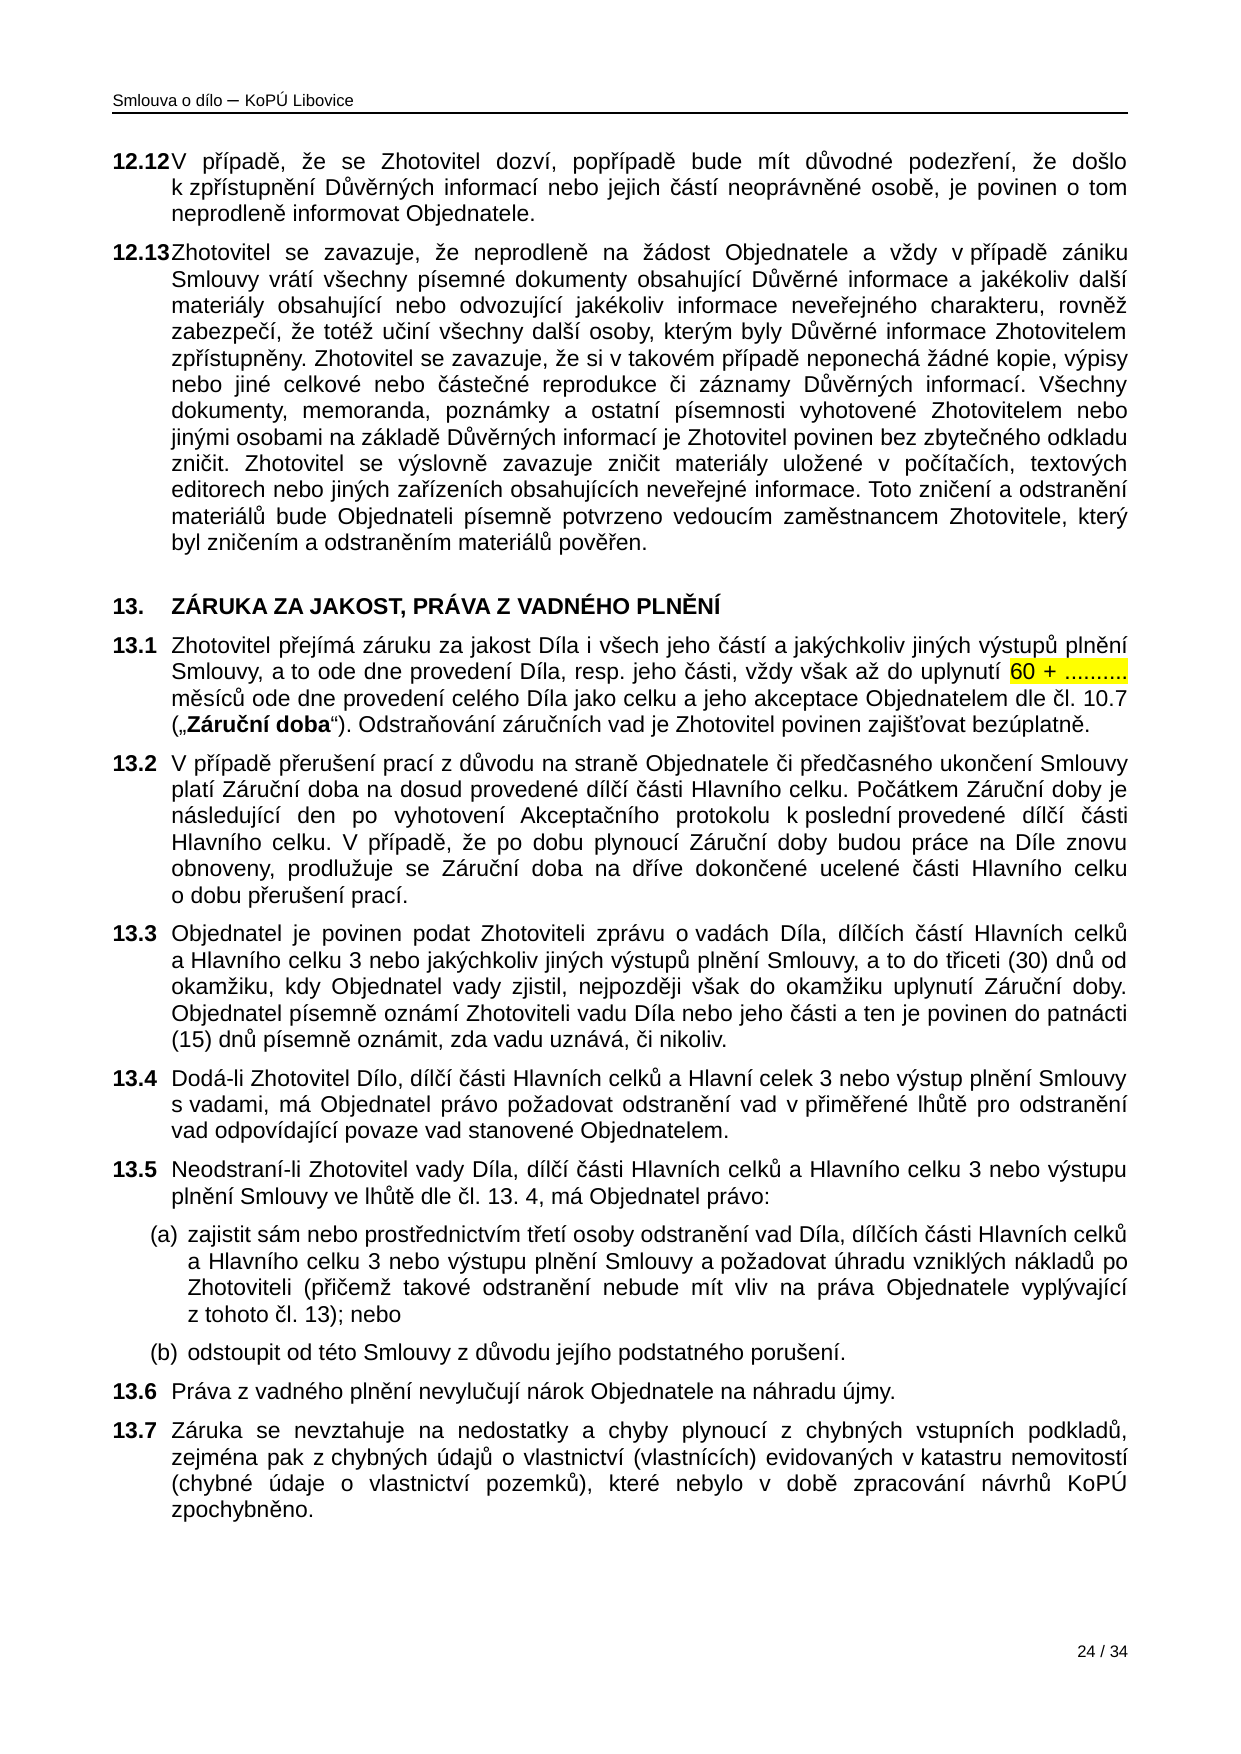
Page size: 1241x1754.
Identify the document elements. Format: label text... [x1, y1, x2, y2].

text Záruka se nevztahuje na nedostatky a chyby plynoucí z chybných vstupních podkladů, zejména pak z chybných údajů o vlastnictví (vlastnících) evidovaných v katastru nemovitostí (chybné údaje o vlastnictví pozemků), které nebylo v době zpracování návrhů KoPÚ zpochybněno. [112, 1417, 1128, 1522]
text Zhotovitel přejímá záruku za jakost Díla i všech jeho částí a jakýchkoliv jiných výstupů plnění Smlouvy, a to ode dne provedení Díla, resp. jeho části, vždy však až do uplynutí 60 + .......... měsíců ode dne provedení celého Díla jako celku a jeho akceptace Objednatelem dle čl. 10.7 („Záruční doba“). Odstraňování záručních vad je Zhotovitel povinen zajišťovat bezúplatně. [112, 632, 1128, 737]
text Záruka za jakost, práva z vadného plnění [112, 593, 1128, 619]
text V případě přerušení prací z důvodu na straně Objednatele či předčasného ukončení Smlouvy platí Záruční doba na dosud provedené dílčí části Hlavního celku. Počátkem Záruční doby je následující den po vyhotovení Akceptačního protokolu k poslední provedené dílčí části Hlavního celku. V případě, že po dobu plynoucí Záruční doby budou práce na Díle znovu obnoveny, prodlužuje se Záruční doba na dříve dokončené ucelené části Hlavního celku o dobu přerušení prací. [112, 750, 1128, 908]
text Zhotovitel se zavazuje, že neprodleně na žádost Objednatele a vždy v případě zániku Smlouvy vrátí všechny písemné dokumenty obsahující Důvěrné informace a jakékoliv další materiály obsahující nebo odvozující jakékoliv informace neveřejného charakteru, rovněž zabezpečí, že totéž učiní všechny další osoby, kterým byly Důvěrné informace Zhotovitelem zpřístupněny. Zhotovitel se zavazuje, že si v takovém případě neponechá žádné kopie, výpisy nebo jiné celkové nebo částečné reprodukce či záznamy Důvěrných informací. Všechny dokumenty, memoranda, poznámky a ostatní písemnosti vyhotovené Zhotovitelem nebo jinými osobami na základě Důvěrných informací je Zhotovitel povinen bez zbytečného odkladu zničit. Zhotovitel se výslovně zavazuje zničit materiály uložené v počítačích, textových editorech nebo jiných zařízeních obsahujících neveřejné informace. Toto zničení a odstranění materiálů bude Objednateli písemně potvrzeno vedoucím zaměstnancem Zhotovitele, který byl zničením a odstraněním materiálů pověřen. [112, 239, 1128, 556]
text V případě, že se Zhotovitel dozví, popřípadě bude mít důvodné podezření, že došlo k zpřístupnění Důvěrných informací nebo jejich částí neoprávněné osobě, je povinen o tom neprodleně informovat Objednatele. [112, 148, 1128, 227]
text Dodá-li Zhotovitel Dílo, dílčí části Hlavních celků a Hlavní celek 3 nebo výstup plnění Smlouvy s vadami, má Objednatel právo požadovat odstranění vad v přiměřené lhůtě pro odstranění vad odpovídající povaze vad stanovené Objednatelem. [112, 1065, 1128, 1144]
text Objednatel je povinen podat Zhotoviteli zprávu o vadách Díla, dílčích částí Hlavních celků a Hlavního celku 3 nebo jakýchkoliv jiných výstupů plnění Smlouvy, a to do třiceti (30) dnů od okamžiku, kdy Objednatel vady zjistil, nejpozději však do okamžiku uplynutí Záruční doby. Objednatel písemně oznámí Zhotoviteli vadu Díla nebo jeho části a ten je povinen do patnácti (15) dnů písemně oznámit, zda vadu uznává, či nikoliv. [112, 920, 1128, 1052]
text Práva z vadného plnění nevylučují nárok Objednatele na náhradu újmy. [112, 1378, 1128, 1404]
list zajistit sám nebo prostřednictvím třetí osoby odstranění vad Díla, dílčích části Hlavních celků a Hlavního celku 3 nebo výstupu plnění Smlouvy a požadovat úhradu vzniklých nákladů po Zhotoviteli (přičemž takové odstranění nebude mít vliv na práva Objednatele vyplývající z tohoto čl. 13); nebo [150, 1221, 1128, 1327]
list odstoupit od této Smlouvy z důvodu jejího podstatného porušení. [150, 1339, 1128, 1366]
text Neodstraní-li Zhotovitel vady Díla, dílčí části Hlavních celků a Hlavního celku 3 nebo výstupu plnění Smlouvy ve lhůtě dle čl. 13. 4, má Objednatel právo: [112, 1156, 1128, 1209]
